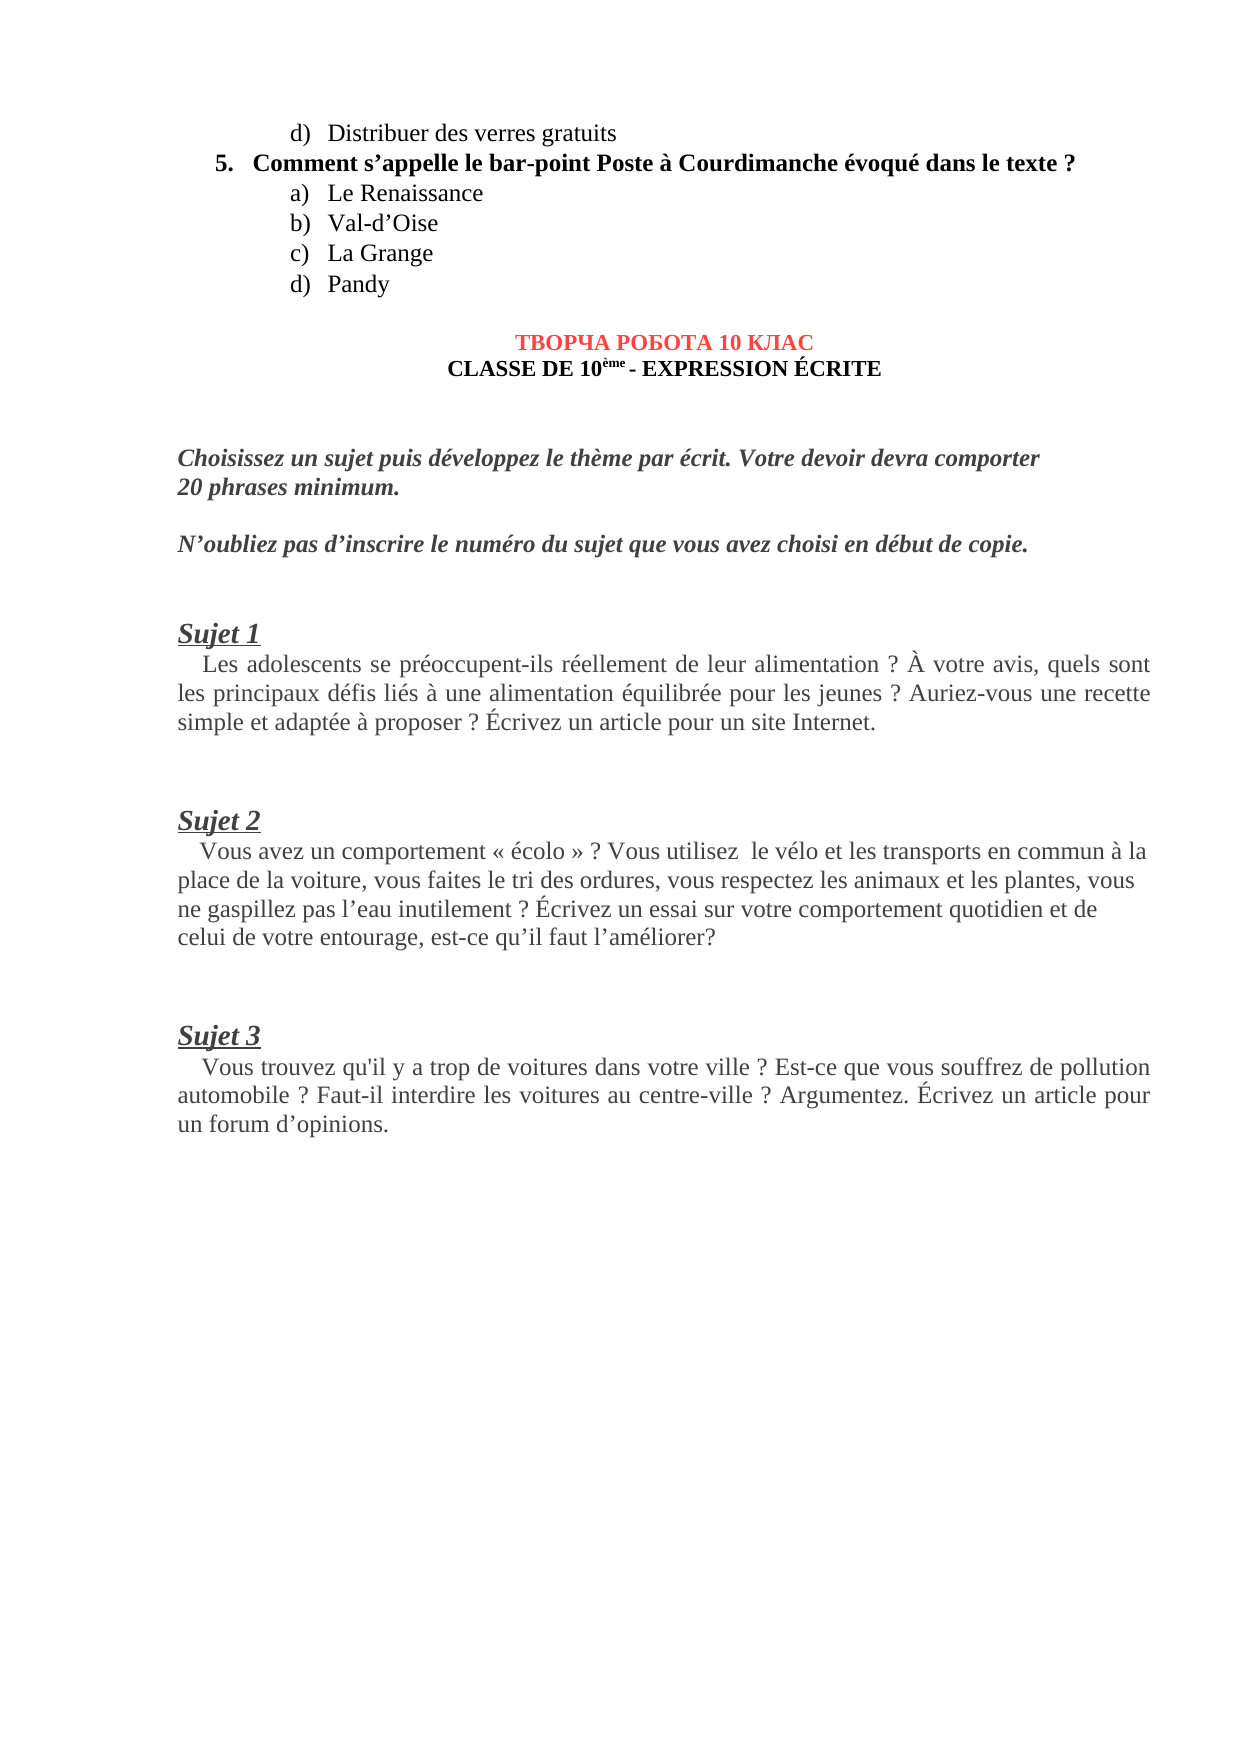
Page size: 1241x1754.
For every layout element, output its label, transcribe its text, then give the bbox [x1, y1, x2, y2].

list La Grange [290, 238, 1152, 267]
list Comment s’appelle le bar-point Poste à Courdimanche évoqué dans le texte ? [215, 148, 1152, 177]
text Les adolescents se préoccupent-ils réellement de leur alimentation ? À votre avis, quels sont les principaux défis liés à une alimentation équilibrée pour les jeunes ? Auriez-vous une recette simple et adaptée à proposer ? Écrivez un article pour un site Internet. [177, 649, 1152, 736]
text 20 phrases minimum. [177, 472, 1152, 501]
text Sujet 1 [177, 616, 1152, 649]
text N’oubliez pas d’inscrire le numéro du sujet que vous avez choisi en début de copie. [177, 529, 1152, 558]
text Sujet 3 [177, 1018, 1152, 1052]
text ТВОРЧА РОБОТА 10 КЛАС [177, 329, 1152, 355]
text CLASSE DE 10ème - EXPRESSION ÉCRITE [177, 355, 1152, 382]
text Vous avez un comportement « écolo » ? Vous utilisez le vélo et les transports en commun à la place de la voiture, vous faites le tri des ordures, vous respectez les animaux et les plantes, vous ne gaspillez pas l’eau inutilement ? Écrivez un essai sur votre comportement quotidien et de celui de votre entourage, est-ce qu’il faut l’améliorer? [177, 836, 1152, 951]
list Distribuer des verres gratuits [290, 118, 1152, 147]
list Le Renaissance [290, 178, 1152, 207]
text Choisissez un sujet puis développez le thème par écrit. Votre devoir devra comporter [177, 443, 1152, 472]
list Pandy [290, 269, 1152, 297]
list Val-d’Oise [290, 208, 1152, 237]
text Vous trouvez qu'il y a trop de voitures dans votre ville ? Est-ce que vous souffrez de pollution automobile ? Faut-il interdire les voitures au centre-ville ? Argumentez. Écrivez un article pour un forum d’opinions. [177, 1052, 1152, 1138]
text Sujet 2 [177, 803, 1152, 836]
